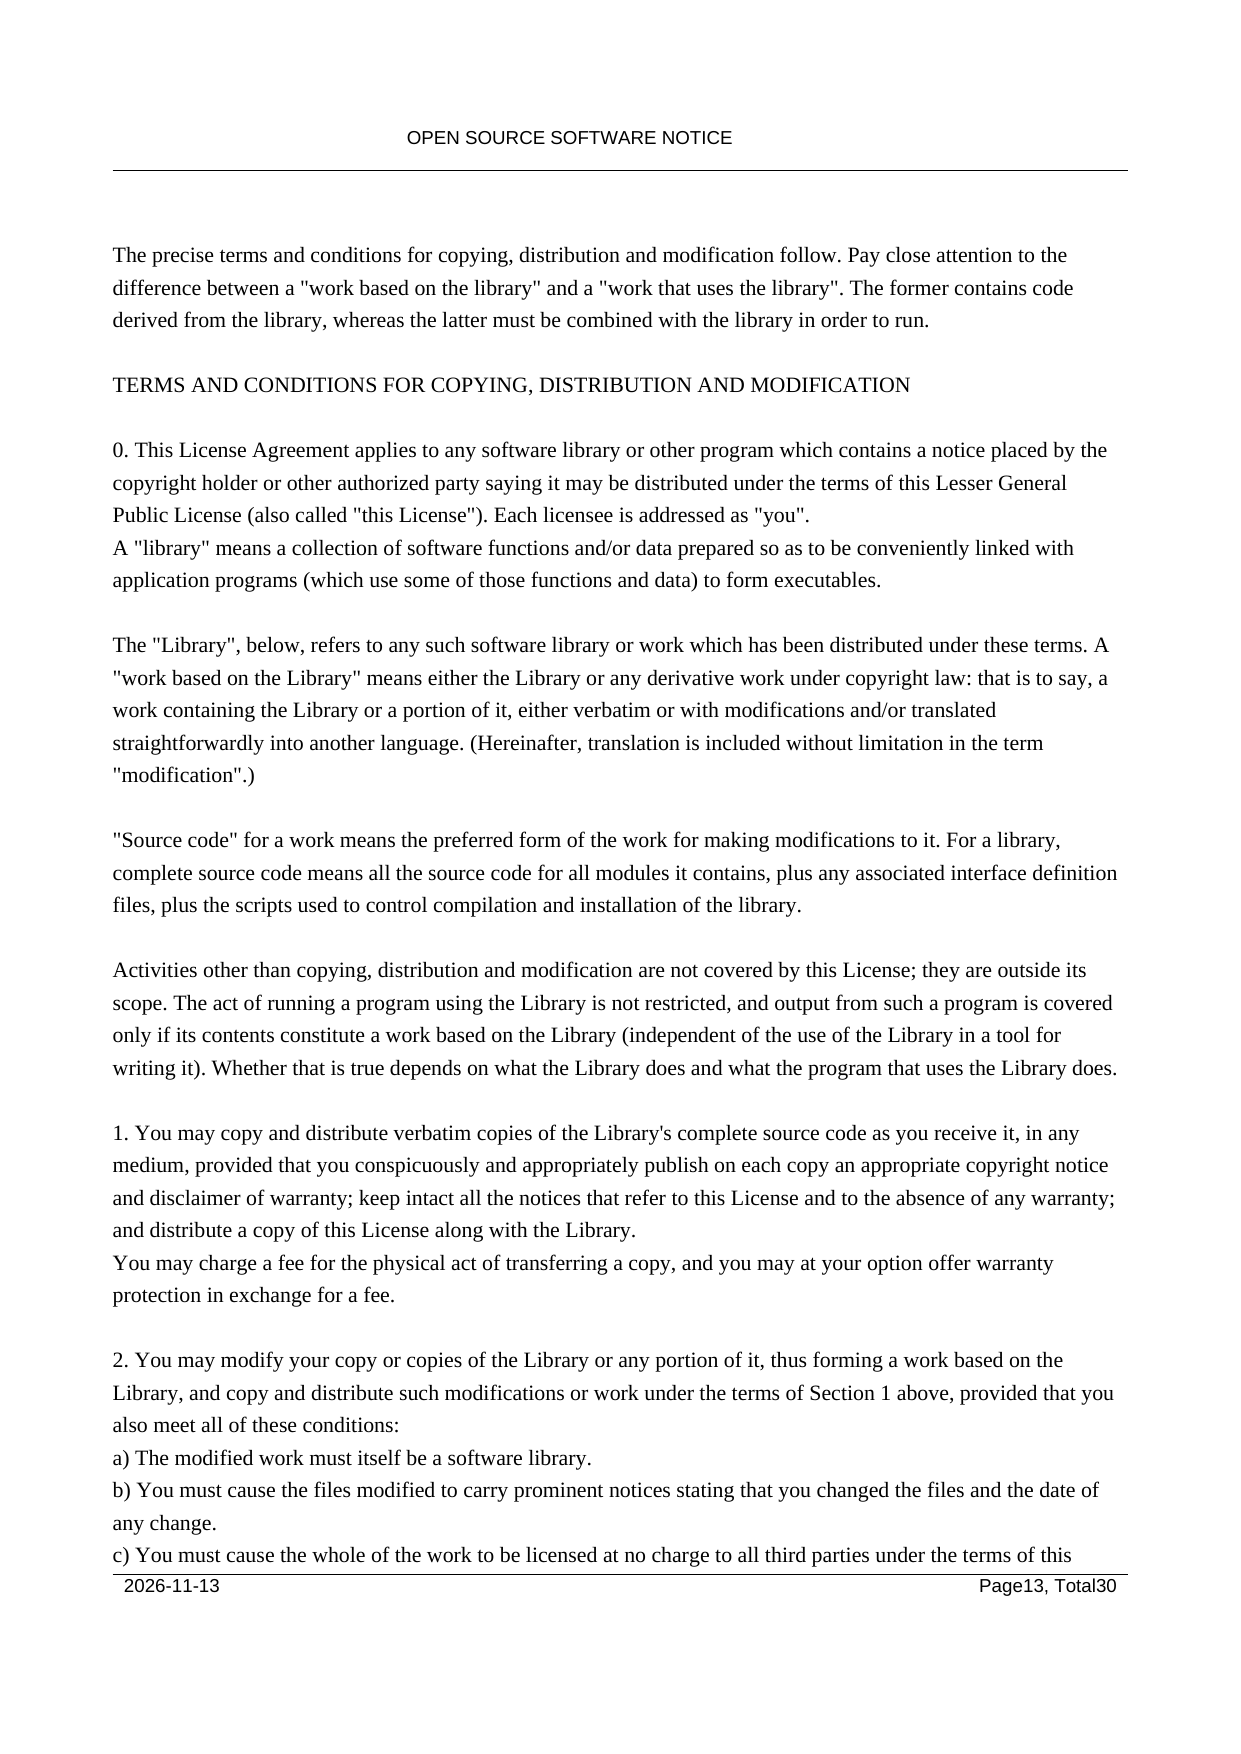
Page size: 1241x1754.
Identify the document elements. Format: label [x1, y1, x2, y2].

text [112, 206, 1128, 1571]
